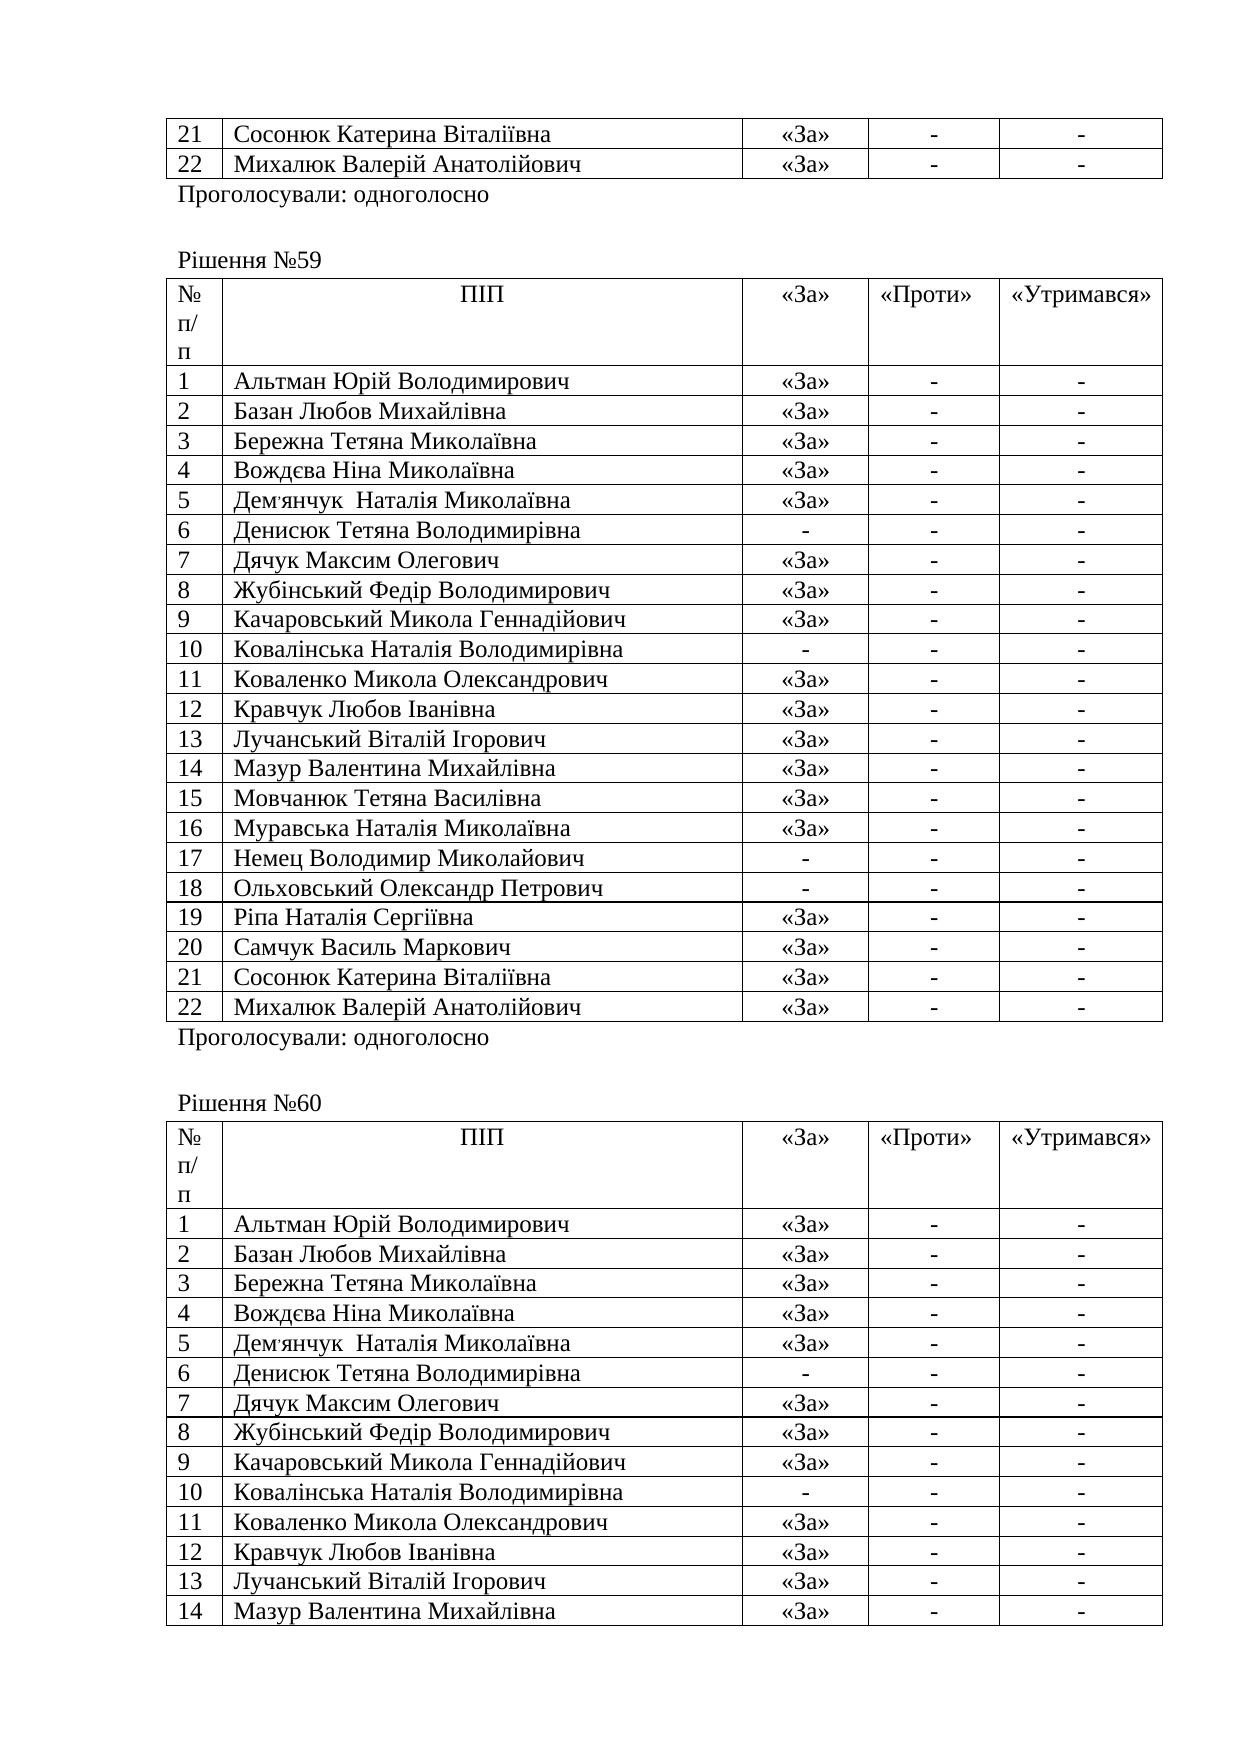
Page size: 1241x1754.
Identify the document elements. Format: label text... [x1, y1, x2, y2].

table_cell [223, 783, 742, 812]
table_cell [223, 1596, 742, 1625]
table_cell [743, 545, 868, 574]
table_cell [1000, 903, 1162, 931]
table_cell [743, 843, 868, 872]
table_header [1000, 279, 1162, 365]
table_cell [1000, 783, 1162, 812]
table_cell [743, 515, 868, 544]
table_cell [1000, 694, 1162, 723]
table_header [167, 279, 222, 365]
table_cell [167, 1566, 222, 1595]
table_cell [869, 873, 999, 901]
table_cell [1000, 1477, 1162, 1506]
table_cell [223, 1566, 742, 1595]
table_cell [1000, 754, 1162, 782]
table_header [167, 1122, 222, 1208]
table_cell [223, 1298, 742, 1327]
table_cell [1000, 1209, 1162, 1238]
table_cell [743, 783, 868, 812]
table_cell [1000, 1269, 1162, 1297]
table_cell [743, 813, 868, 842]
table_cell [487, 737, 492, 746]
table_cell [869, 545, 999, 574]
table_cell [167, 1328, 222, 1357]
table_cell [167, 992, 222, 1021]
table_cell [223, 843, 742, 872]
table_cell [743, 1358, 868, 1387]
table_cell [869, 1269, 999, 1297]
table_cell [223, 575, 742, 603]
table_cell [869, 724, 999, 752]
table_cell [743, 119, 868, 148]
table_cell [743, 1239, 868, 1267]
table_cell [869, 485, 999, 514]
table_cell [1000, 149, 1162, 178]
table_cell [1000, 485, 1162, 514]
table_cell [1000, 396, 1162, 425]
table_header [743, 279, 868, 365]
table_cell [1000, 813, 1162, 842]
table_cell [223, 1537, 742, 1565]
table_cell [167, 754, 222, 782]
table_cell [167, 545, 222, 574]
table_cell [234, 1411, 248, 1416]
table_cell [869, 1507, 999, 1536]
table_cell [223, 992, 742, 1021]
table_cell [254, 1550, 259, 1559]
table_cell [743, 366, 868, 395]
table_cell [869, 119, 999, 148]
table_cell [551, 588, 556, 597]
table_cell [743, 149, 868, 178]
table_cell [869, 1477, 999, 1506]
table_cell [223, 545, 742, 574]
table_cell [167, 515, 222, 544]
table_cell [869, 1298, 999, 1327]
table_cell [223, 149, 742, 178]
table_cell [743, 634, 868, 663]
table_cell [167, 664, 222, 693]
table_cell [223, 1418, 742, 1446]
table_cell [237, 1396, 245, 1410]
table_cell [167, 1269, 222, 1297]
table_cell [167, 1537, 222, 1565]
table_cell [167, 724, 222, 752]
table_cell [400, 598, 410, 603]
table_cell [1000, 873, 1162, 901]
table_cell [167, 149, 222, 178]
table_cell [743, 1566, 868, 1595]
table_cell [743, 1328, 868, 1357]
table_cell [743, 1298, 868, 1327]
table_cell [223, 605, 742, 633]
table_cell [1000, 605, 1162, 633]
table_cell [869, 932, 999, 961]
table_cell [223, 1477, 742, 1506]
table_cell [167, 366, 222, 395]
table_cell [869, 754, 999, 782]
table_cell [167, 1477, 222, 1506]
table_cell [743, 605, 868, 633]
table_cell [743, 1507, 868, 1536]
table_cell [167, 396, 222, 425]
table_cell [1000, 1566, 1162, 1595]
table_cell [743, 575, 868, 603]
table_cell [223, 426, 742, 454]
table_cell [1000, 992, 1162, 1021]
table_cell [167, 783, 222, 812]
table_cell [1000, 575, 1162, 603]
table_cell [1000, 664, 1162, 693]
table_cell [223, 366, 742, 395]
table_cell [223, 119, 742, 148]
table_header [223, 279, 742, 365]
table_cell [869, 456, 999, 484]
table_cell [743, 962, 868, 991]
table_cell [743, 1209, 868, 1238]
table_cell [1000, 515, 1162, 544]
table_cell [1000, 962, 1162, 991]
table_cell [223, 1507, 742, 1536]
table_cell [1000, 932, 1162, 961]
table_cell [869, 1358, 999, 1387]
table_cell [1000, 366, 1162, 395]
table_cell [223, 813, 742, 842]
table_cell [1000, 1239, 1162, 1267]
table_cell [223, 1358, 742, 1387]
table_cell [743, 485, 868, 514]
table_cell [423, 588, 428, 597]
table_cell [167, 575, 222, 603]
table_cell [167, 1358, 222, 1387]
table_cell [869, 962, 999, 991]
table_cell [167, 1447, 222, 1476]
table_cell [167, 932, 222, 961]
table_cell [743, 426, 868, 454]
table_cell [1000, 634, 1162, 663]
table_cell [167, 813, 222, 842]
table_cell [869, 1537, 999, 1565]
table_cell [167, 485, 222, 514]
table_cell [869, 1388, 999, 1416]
text Проголосували: одноголосно [177, 1022, 1152, 1050]
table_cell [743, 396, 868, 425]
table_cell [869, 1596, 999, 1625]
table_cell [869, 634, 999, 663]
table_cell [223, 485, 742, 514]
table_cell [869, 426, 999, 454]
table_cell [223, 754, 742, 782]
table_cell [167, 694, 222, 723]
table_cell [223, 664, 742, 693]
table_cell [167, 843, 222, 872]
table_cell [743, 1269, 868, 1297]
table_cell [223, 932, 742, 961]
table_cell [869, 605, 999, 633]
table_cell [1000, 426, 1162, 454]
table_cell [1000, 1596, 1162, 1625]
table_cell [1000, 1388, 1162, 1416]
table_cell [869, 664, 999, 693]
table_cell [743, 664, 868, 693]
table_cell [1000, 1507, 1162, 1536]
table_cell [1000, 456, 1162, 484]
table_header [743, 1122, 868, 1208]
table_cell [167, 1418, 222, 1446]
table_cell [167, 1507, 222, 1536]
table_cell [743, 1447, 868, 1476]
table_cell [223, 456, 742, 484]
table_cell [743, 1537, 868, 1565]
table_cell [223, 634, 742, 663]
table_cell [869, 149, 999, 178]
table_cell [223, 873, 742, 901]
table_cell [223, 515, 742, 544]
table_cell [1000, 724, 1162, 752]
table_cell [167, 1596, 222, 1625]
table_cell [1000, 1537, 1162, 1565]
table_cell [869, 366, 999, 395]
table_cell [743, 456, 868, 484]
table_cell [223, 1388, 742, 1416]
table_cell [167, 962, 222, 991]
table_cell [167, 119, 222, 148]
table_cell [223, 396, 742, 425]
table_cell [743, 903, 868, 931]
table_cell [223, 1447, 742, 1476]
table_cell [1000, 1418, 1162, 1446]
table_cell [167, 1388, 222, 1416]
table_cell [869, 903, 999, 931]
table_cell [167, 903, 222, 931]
text Проголосували: одноголосно [177, 179, 1152, 207]
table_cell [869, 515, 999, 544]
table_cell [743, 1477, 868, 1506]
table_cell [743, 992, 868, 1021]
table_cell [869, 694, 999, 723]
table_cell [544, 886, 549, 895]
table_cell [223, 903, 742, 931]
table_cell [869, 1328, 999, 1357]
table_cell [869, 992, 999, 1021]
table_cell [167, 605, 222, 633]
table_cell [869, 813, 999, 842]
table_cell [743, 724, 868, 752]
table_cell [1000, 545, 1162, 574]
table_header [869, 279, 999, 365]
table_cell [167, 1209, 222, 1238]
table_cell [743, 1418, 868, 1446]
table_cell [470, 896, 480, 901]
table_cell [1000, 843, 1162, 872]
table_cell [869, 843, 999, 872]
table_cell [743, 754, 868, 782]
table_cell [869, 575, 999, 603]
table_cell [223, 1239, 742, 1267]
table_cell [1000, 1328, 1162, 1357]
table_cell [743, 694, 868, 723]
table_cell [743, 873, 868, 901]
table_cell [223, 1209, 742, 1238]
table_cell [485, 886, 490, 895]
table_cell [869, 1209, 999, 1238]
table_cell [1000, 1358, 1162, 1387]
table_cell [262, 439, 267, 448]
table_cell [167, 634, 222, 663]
text Рішення №60 [177, 1088, 1152, 1116]
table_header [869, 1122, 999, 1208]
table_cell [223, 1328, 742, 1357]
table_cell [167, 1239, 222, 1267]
text Рішення №59 [177, 245, 1152, 273]
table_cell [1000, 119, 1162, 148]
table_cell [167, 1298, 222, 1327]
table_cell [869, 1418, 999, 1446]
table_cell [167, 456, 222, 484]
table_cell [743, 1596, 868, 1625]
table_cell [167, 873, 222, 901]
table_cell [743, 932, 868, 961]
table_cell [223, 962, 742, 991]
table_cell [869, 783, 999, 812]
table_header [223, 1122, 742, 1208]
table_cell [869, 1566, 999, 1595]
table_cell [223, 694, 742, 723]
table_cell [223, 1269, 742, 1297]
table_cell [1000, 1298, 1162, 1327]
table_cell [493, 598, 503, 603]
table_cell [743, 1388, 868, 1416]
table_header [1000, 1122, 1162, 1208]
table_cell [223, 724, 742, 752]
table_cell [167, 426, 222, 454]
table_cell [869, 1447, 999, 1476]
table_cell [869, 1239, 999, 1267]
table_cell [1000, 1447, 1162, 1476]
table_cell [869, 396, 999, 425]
